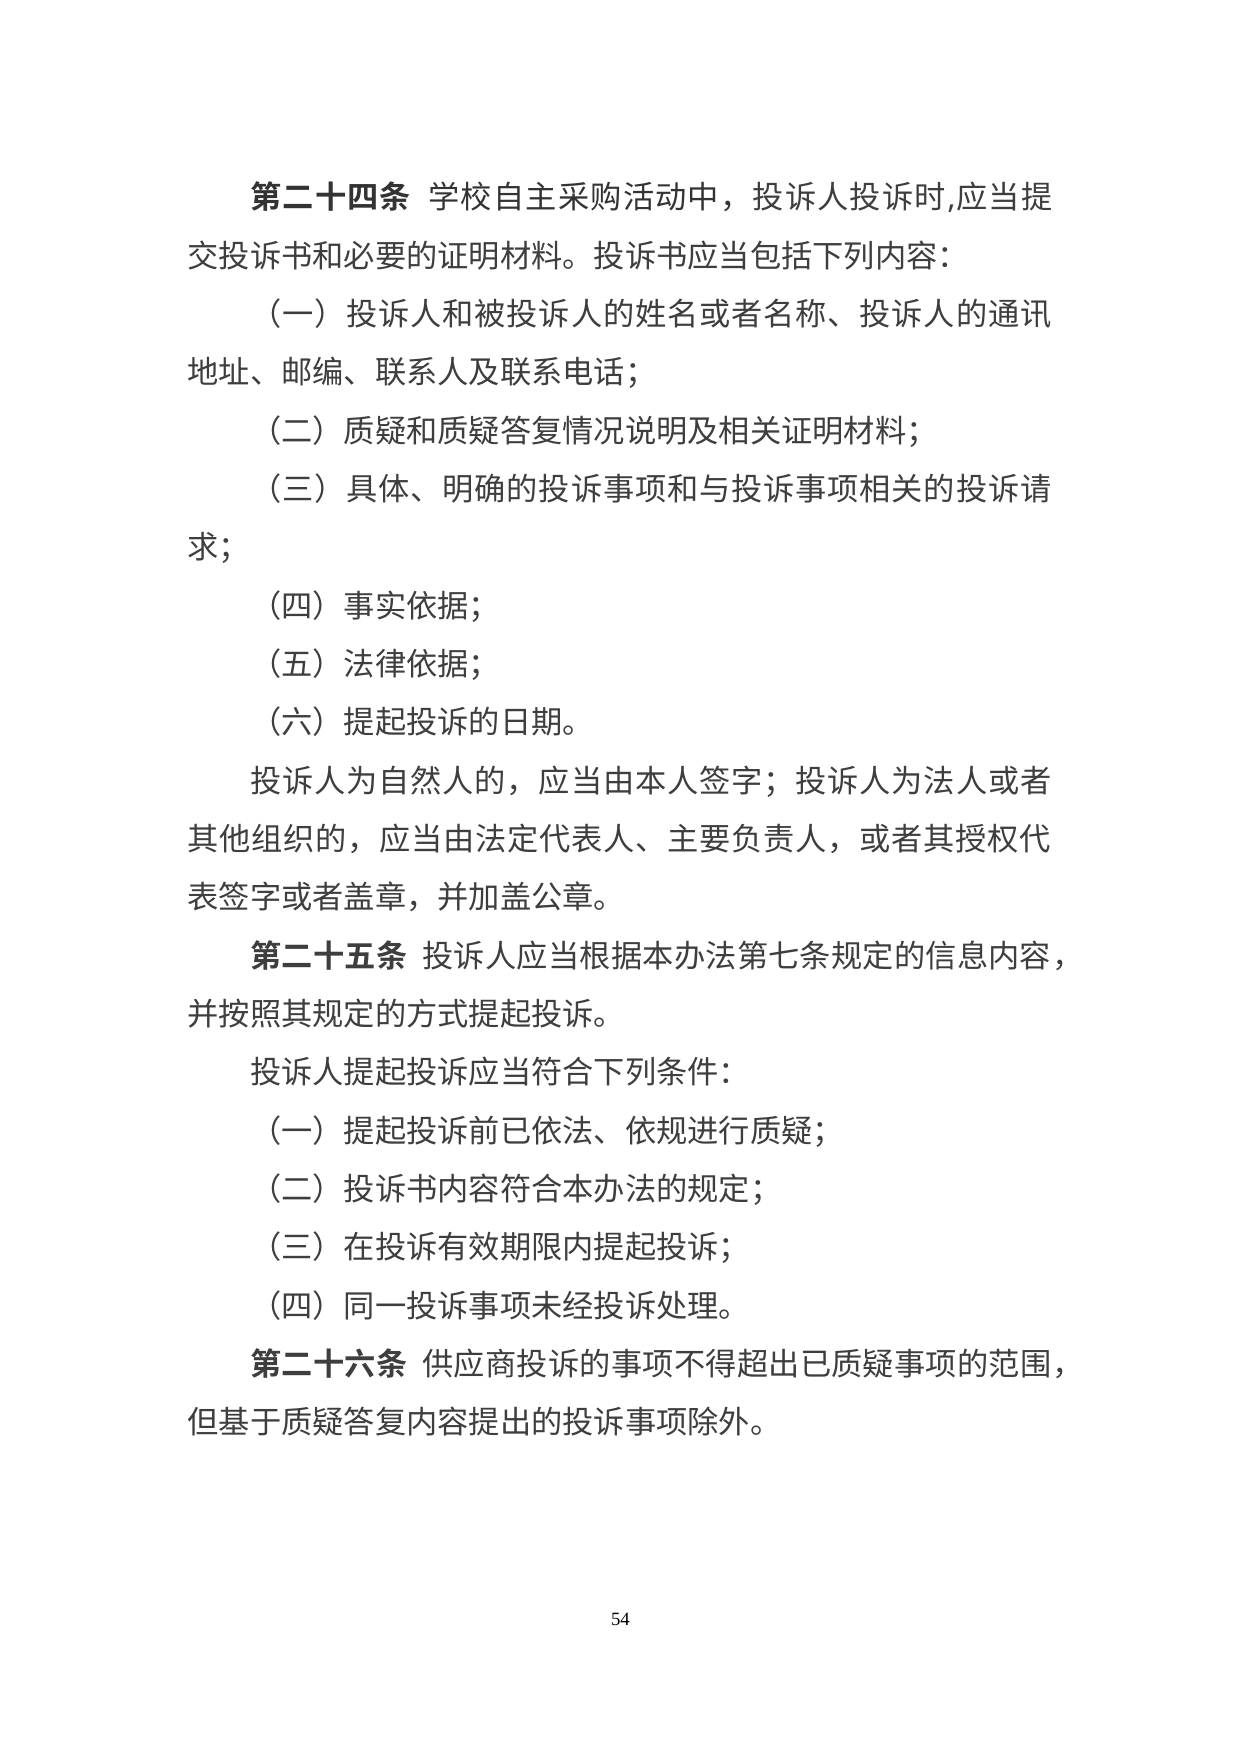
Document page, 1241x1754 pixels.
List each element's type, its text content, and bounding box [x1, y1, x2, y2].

text 第二十六条 供应商投诉的事项不得超出已质疑事项的范围，但基于质疑答复内容提出的投诉事项除外。 [187, 1329, 1053, 1445]
text 第二十五条 投诉人应当根据本办法第七条规定的信息内容，并按照其规定的方式提起投诉。 [187, 920, 1053, 1037]
text 投诉人为自然人的，应当由本人签字；投诉人为法人或者其他组织的，应当由法定代表人、主要负责人，或者其授权代表签字或者盖章，并加盖公章。 [187, 745, 1053, 920]
text （三）具体、明确的投诉事项和与投诉事项相关的投诉请求； [187, 454, 1053, 570]
text （四）同一投诉事项未经投诉处理。 [187, 1270, 1053, 1329]
text （六）提起投诉的日期。 [187, 687, 1053, 745]
text 投诉人提起投诉应当符合下列条件： [187, 1037, 1053, 1095]
text （三）在投诉有效期限内提起投诉； [187, 1212, 1053, 1270]
text （一）提起投诉前已依法、依规进行质疑； [187, 1095, 1053, 1154]
text （一）投诉人和被投诉人的姓名或者名称、投诉人的通讯地址、邮编、联系人及联系电话； [187, 279, 1053, 395]
text （五）法律依据； [187, 629, 1053, 687]
text （二）质疑和质疑答复情况说明及相关证明材料； [187, 395, 1053, 454]
text （二）投诉书内容符合本办法的规定； [187, 1154, 1053, 1212]
text 第二十四条 学校自主采购活动中，投诉人投诉时,应当提交投诉书和必要的证明材料。投诉书应当包括下列内容： [187, 162, 1053, 279]
text （四）事实依据； [187, 570, 1053, 629]
